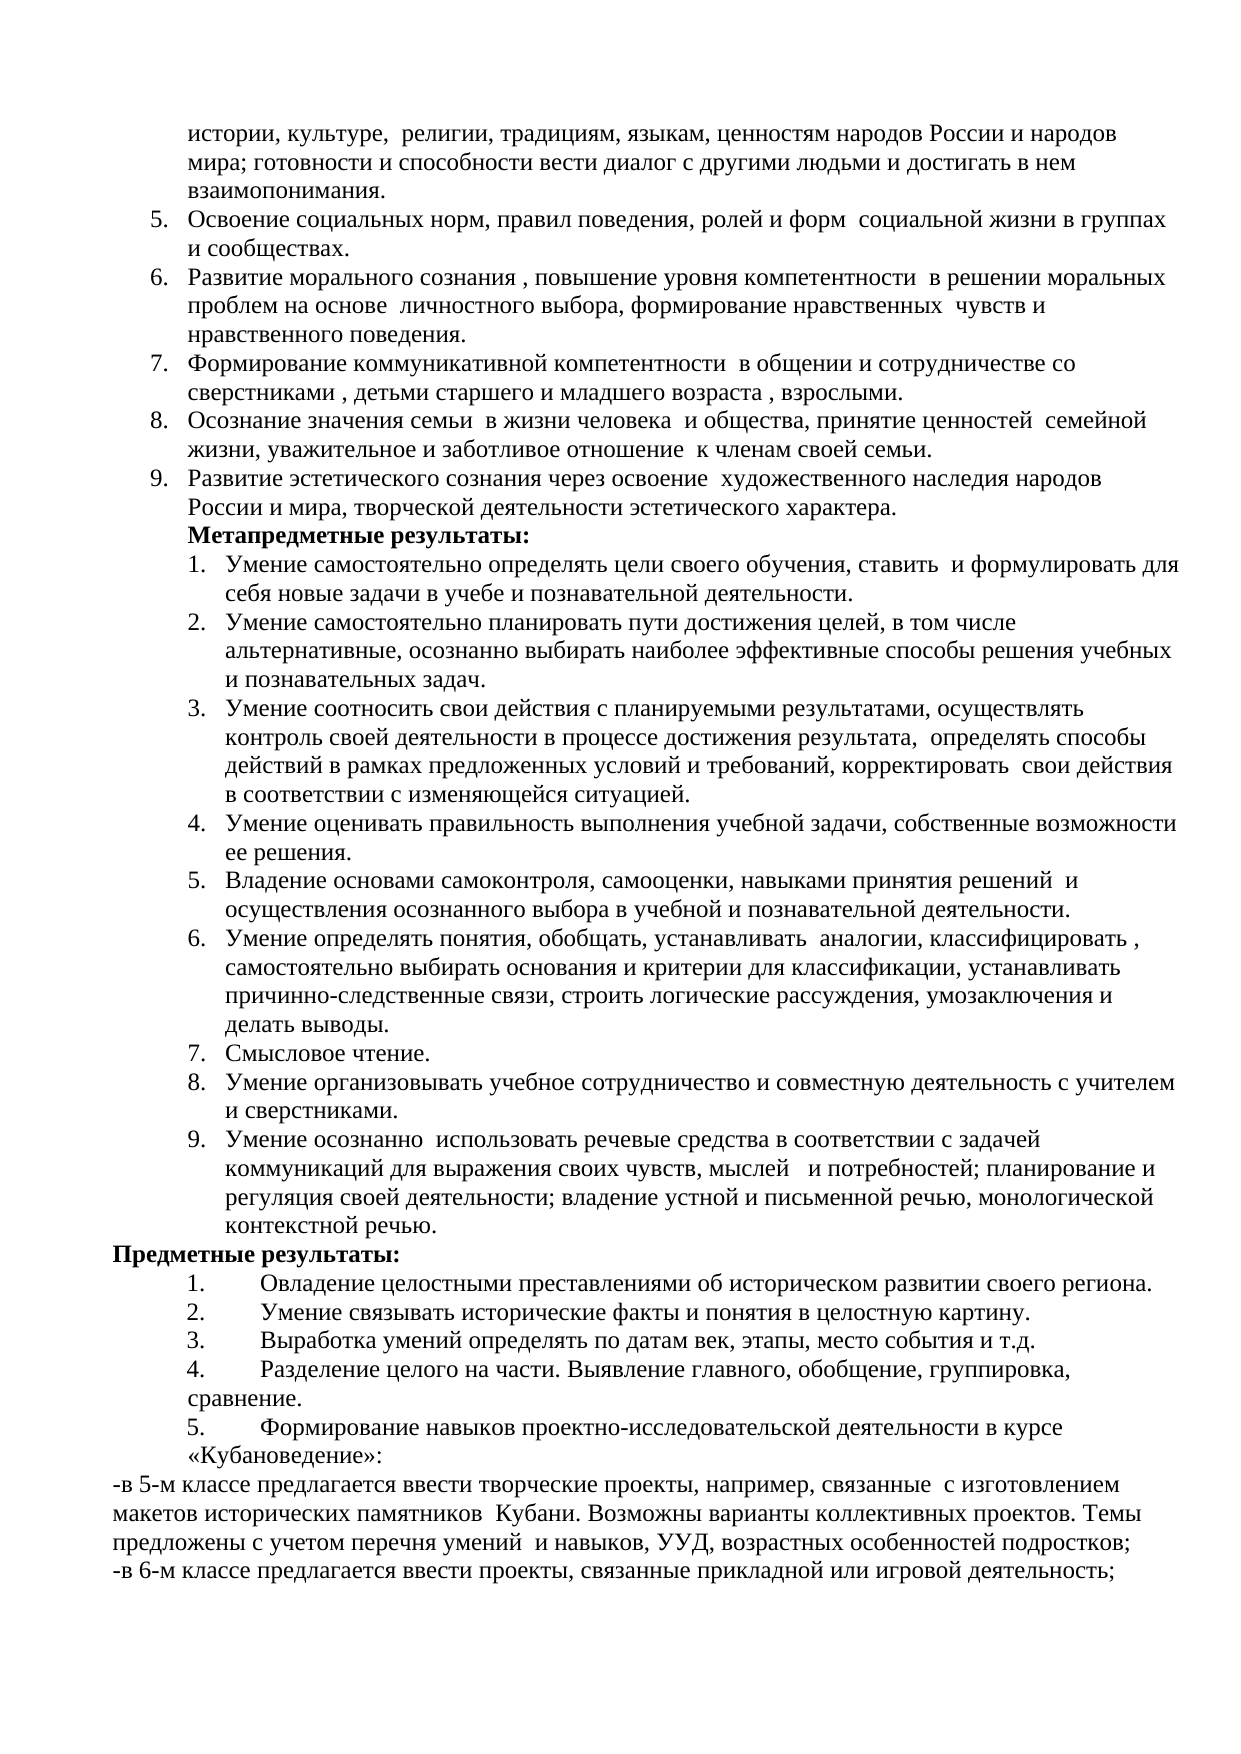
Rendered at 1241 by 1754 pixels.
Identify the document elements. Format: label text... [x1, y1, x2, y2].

list Формирование навыков проектно-исследовательской деятельности в курсе «Кубановедение»: [186, 1412, 1181, 1469]
list Развитие морального сознания , повышение уровня компетентности в решении моральных проблем на основе личностного выбора, формирование нравственных чувств и нравственного поведения. [150, 262, 1181, 348]
list Умение оценивать правильность выполнения учебной задачи, собственные возможности ее решения. [187, 808, 1181, 866]
text Предметные результаты: [112, 1239, 1181, 1268]
list Овладение целостными преставлениями об историческом развитии своего региона. [186, 1268, 1181, 1297]
list Умение самостоятельно планировать пути достижения целей, в том числе альтернативные, осознанно выбирать наиболее эффективные способы решения учебных и познавательных задач. [187, 607, 1181, 693]
list Умение самостоятельно определять цели своего обучения, ставить и формулировать для себя новые задачи в учебе и познавательной деятельности. [187, 549, 1181, 607]
list Освоение социальных норм, правил поведения, ролей и форм социальной жизни в группах и сообществах. [150, 204, 1181, 262]
list Осознание значения семьи в жизни человека и общества, принятие ценностей семейной жизни, уважительное и заботливое отношение к членам своей семьи. [150, 406, 1181, 463]
list Формирование коммуникативной компетентности в общении и сотрудничестве со сверстниками , детьми старшего и младшего возраста , взрослыми. [150, 348, 1181, 406]
list Развитие эстетического сознания через освоение художественного наследия народов России и мира, творческой деятельности эстетического характера. [150, 463, 1181, 521]
text -в 5-м классе предлагается ввести творческие проекты, например, связанные с изготовлением макетов исторических памятников Кубани. Возможны варианты коллективных проектов. Темы предложены с учетом перечня умений и навыков, УУД, возрастных особенностей подростков; [112, 1469, 1181, 1556]
text Метапредметные результаты: [187, 521, 1181, 549]
list Умение связывать исторические факты и понятия в целостную картину. [186, 1297, 1181, 1326]
list Умение организовывать учебное сотрудничество и совместную деятельность с учителем и сверстниками. [187, 1067, 1181, 1124]
list Умение соотносить свои действия с планируемыми результатами, осуществлять контроль своей деятельности в процессе достижения результата, определять способы действий в рамках предложенных условий и требований, корректировать свои действия в соответствии с изменяющейся ситуацией. [187, 693, 1181, 808]
list Выработка умений определять по датам век, этапы, место события и т.д. [186, 1326, 1181, 1354]
list Умение осознанно использовать речевые средства в соответствии с задачей коммуникаций для выражения своих чувств, мыслей и потребностей; планирование и регуляция своей деятельности; владение устной и письменной речью, монологической контекстной речью. [187, 1124, 1181, 1239]
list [150, 118, 1181, 204]
list Разделение целого на части. Выявление главного, обобщение, группировка, сравнение. [186, 1354, 1181, 1412]
list Владение основами самоконтроля, самооценки, навыками принятия решений и осуществления осознанного выбора в учебной и познавательной деятельности. [187, 866, 1181, 923]
list Смысловое чтение. [187, 1038, 1181, 1067]
text -в 6-м классе предлагается ввести проекты, связанные прикладной или игровой деятельность; [112, 1556, 1181, 1584]
list Умение определять понятия, обобщать, устанавливать аналогии, классифицировать , самостоятельно выбирать основания и критерии для классификации, устанавливать причинно-следственные связи, строить логические рассуждения, умозаключения и делать выводы. [187, 923, 1181, 1038]
